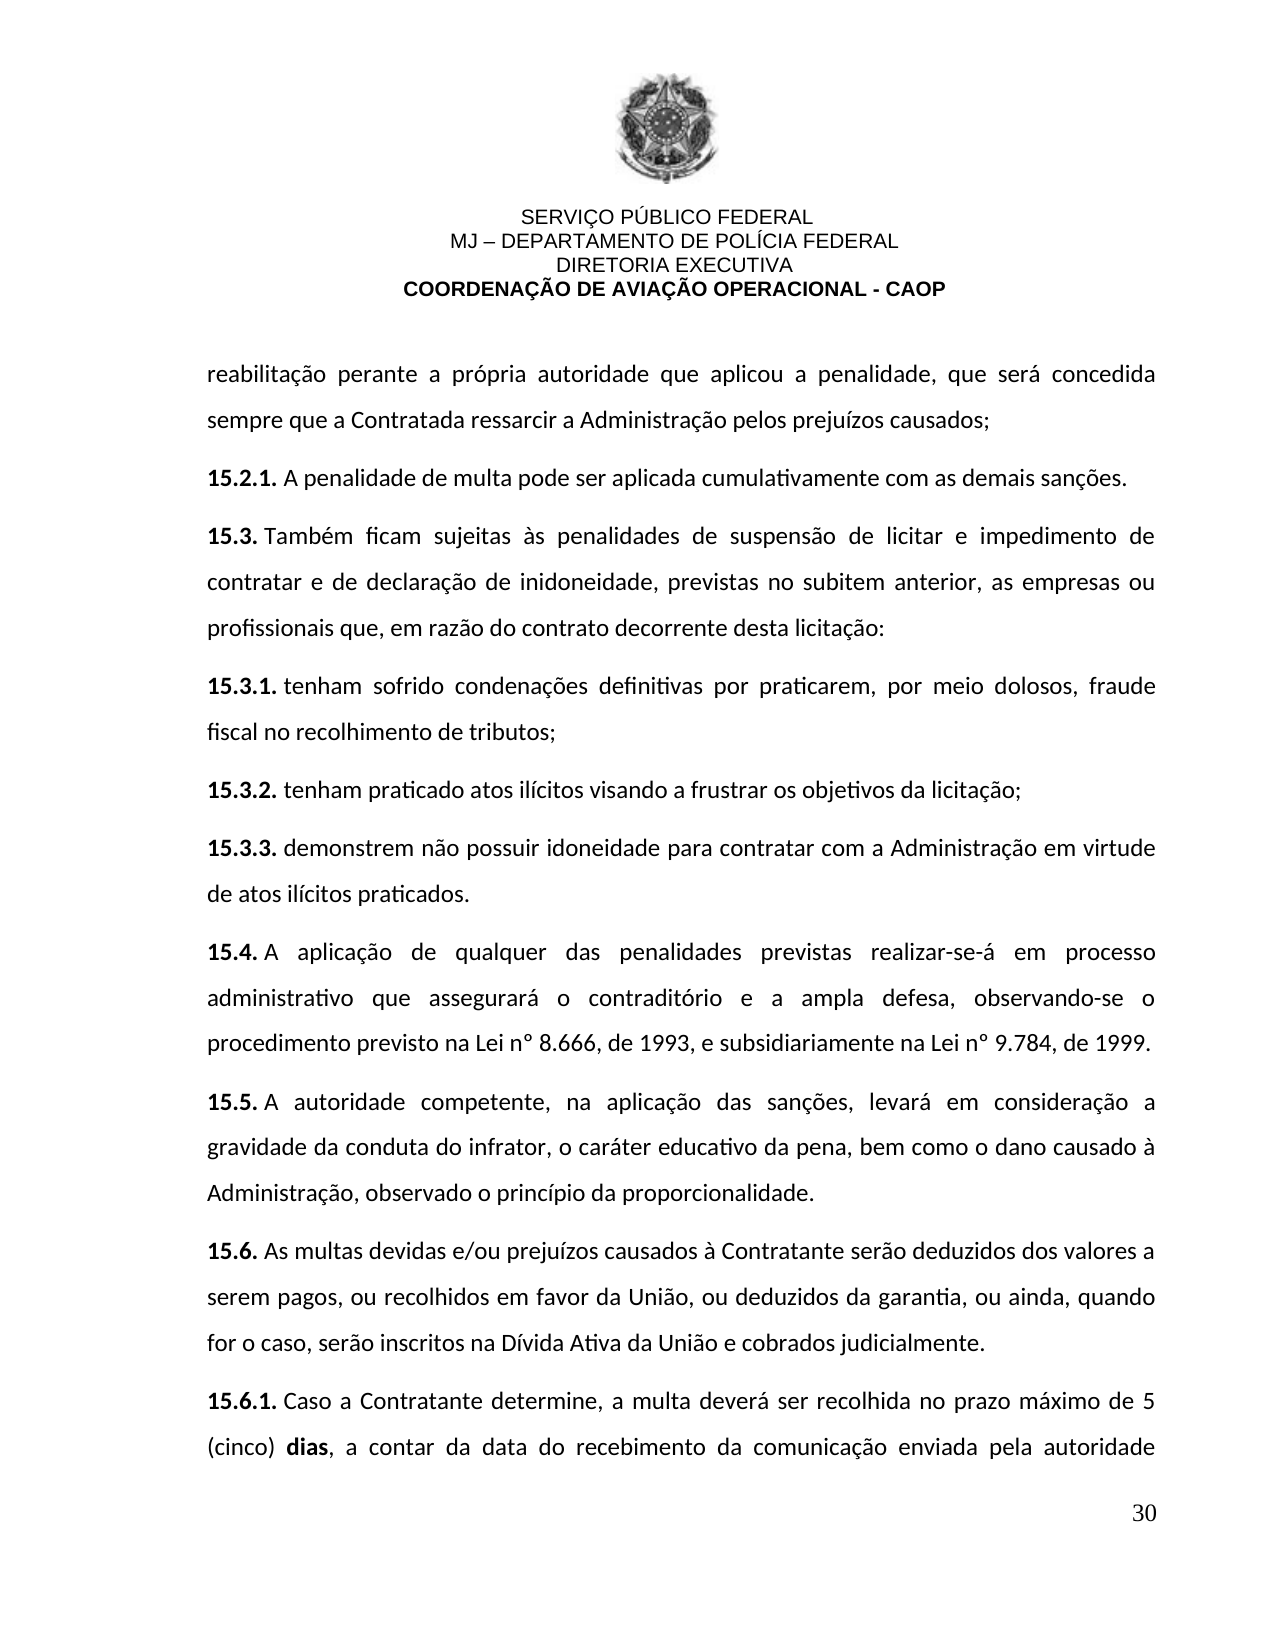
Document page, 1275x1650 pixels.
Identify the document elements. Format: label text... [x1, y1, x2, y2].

list tenham sofrido condenações definitivas por praticarem, por meio dolosos, fraude fiscal no recolhimento de tributos; [207, 670, 1157, 746]
list A autoridade competente, na aplicação das sanções, levará em consideração a gravidade da conduta do infrator, o caráter educativo da pena, bem como o dano causado à Administração, observado o princípio da proporcionalidade. [207, 1086, 1157, 1208]
list A penalidade de multa pode ser aplicada cumulativamente com as demais sanções. [207, 462, 1157, 492]
list Também ficam sujeitas às penalidades de suspensão de licitar e impedimento de contratar e de declaração de inidoneidade, previstas no subitem anterior, as empresas ou profissionais que, em razão do contrato decorrente desta licitação: [207, 520, 1157, 642]
list tenham praticado atos ilícitos visando a frustrar os objetivos da licitação; [207, 774, 1157, 804]
list demonstrem não possuir idoneidade para contratar com a Administração em virtude de atos ilícitos praticados. [207, 832, 1157, 908]
list A aplicação de qualquer das penalidades previstas realizar-se-á em processo administrativo que assegurará o contraditório e a ampla defesa, observando-se o procedimento previsto na Lei nº 8.666, de 1993, e subsidiariamente na Lei nº 9.784, de 1999. [207, 936, 1157, 1058]
picture [614, 73, 720, 184]
list As multas devidas e/ou prejuízos causados à Contratante serão deduzidos dos valores a serem pagos, ou recolhidos em favor da União, ou deduzidos da garantia, ou ainda, quando for o caso, serão inscritos na Dívida Ativa da União e cobrados judicialmente. [207, 1235, 1157, 1357]
